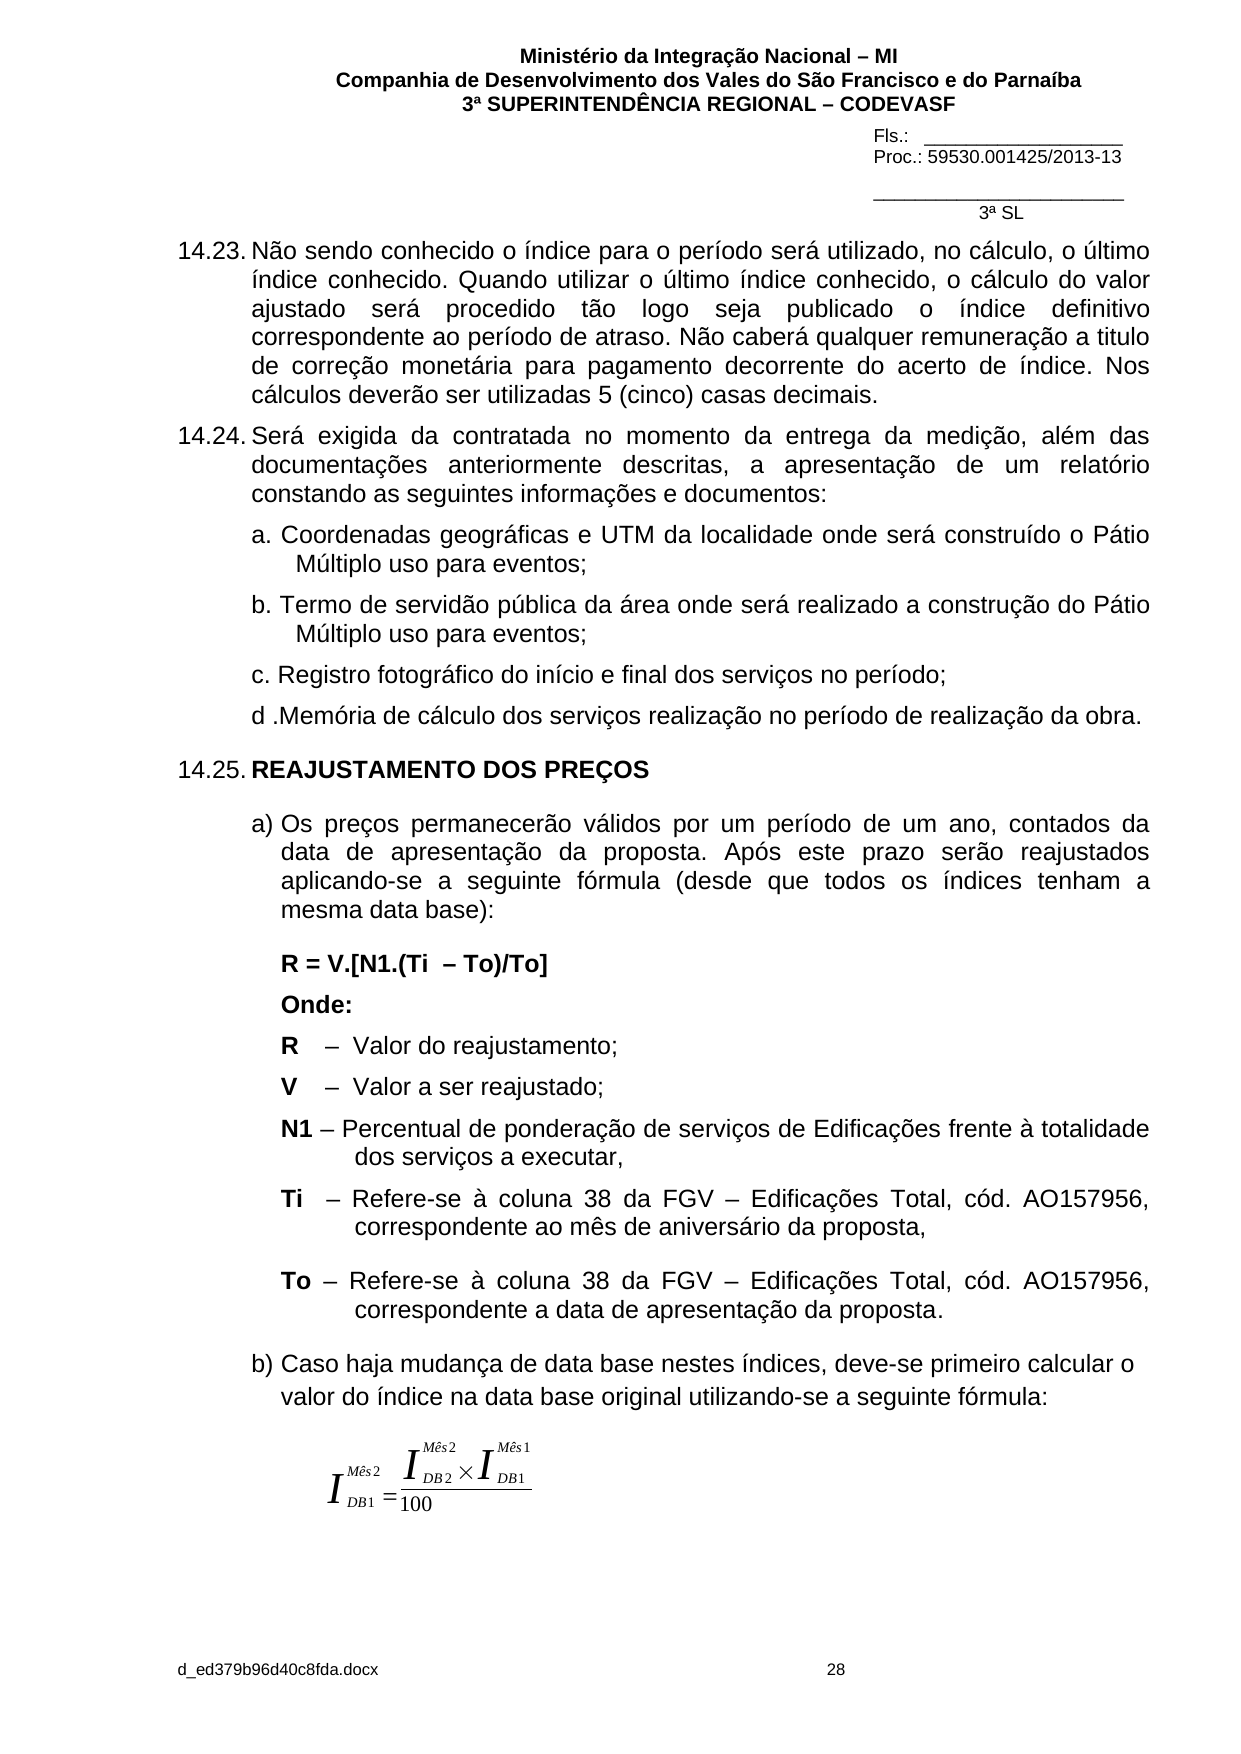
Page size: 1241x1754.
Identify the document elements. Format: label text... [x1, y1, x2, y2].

text Ti – Refere-se à coluna 38 da FGV – Edificações Total, cód. AO157956, correspondente ao mês de aniversário da proposta, [281, 1183, 1152, 1241]
list Onde: [281, 990, 1152, 1018]
list c. Registro fotográfico do início e final dos serviços no período; [251, 660, 1152, 688]
text N1 – Percentual de ponderação de serviços de Edificações frente à totalidade dos serviços a executar, [281, 1113, 1152, 1171]
list R = V.[N1.(Ti – To)/To] [281, 948, 1152, 977]
text Não sendo conhecido o índice para o período será utilizado, no cálculo, o último índice conhecido. Quando utilizar o último índice conhecido, o cálculo do valor ajustado será procedido tão logo seja publicado o índice definitivo correspondente ao período de atraso. Não caberá qualquer remuneração a titulo de correção monetária para pagamento decorrente do acerto de índice. Nos cálculos deverão ser utilizadas 5 (cinco) casas decimais. [177, 236, 1152, 408]
list Os preços permanecerão válidos por um período de um ano, contados da data de apresentação da proposta. Após este prazo serão reajustados aplicando-se a seguinte fórmula (desde que todos os índices tenham a mesma data base): [251, 808, 1152, 923]
text Será exigida da contratada no momento da entrega da medição, além das documentações anteriormente descritas, a apresentação de um relatório constando as seguintes informações e documentos: [177, 421, 1152, 507]
list Caso haja mudança de data base nestes índices, deve-se primeiro calcular o valor do índice na data base original utilizando-se a seguinte fórmula: [251, 1348, 1152, 1410]
list R – Valor do reajustamento; [281, 1031, 1152, 1060]
list a. Coordenadas geográficas e UTM da localidade onde será construído o Pátio Múltiplo uso para eventos; [251, 520, 1152, 577]
list To – Refere-se à coluna 38 da FGV – Edificações Total, cód. AO157956, correspondente a data de apresentação da proposta. [281, 1266, 1152, 1323]
list d .Memória de cálculo dos serviços realização no período de realização da obra. [251, 701, 1152, 730]
text REAJUSTAMENTO DOS PREÇOS [177, 755, 1152, 783]
list b. Termo de servidão pública da área onde será realizado a construção do Pátio Múltiplo uso para eventos; [251, 590, 1152, 647]
list V – Valor a ser reajustado; [281, 1072, 1152, 1101]
